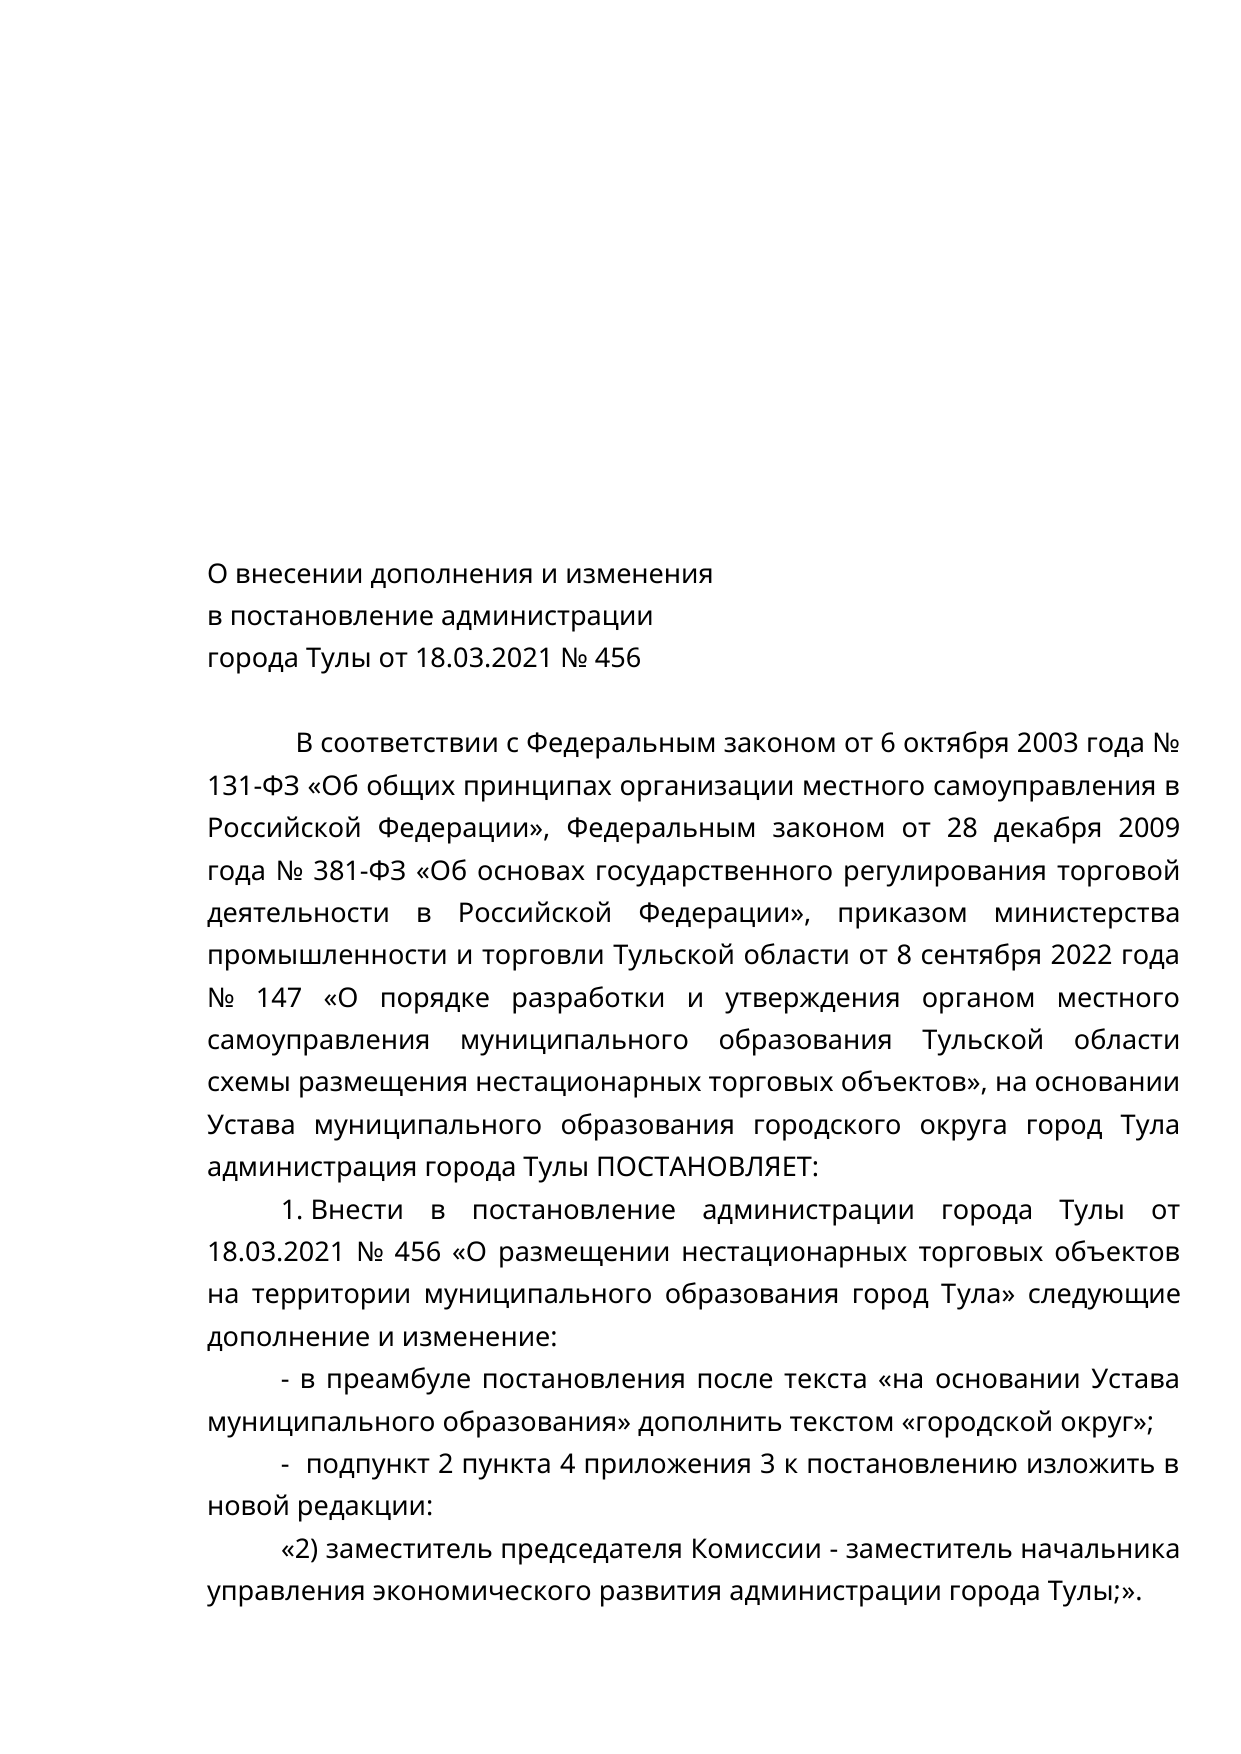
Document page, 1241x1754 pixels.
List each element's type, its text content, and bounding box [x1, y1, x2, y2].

text «2) заместитель председателя Комиссии - заместитель начальника управления экономического развития администрации города Тулы;». [207, 1529, 1181, 1608]
text города Тулы от 18.03.2021 № 456 [207, 639, 738, 676]
text В соответствии с Федеральным законом от 6 октября 2003 года № 131-ФЗ «Об общих принципах организации местного самоуправления в Российской Федерации», Федеральным законом от 28 декабря 2009 года № 381-ФЗ «Об основах государственного регулирования торговой деятельности в Российской Федерации», приказом министерства промышленности и торговли Тульской области от 8 сентября 2022 года № 147 «О порядке разработки и утверждения органом местного самоуправления муниципального образования Тульской области схемы размещения нестационарных торговых объектов», на основании Устава муниципального образования городского округа город Тула администрация города Тулы ПОСТАНОВЛЯЕТ: [207, 724, 1181, 1184]
list - в преамбуле постановления после текста «на основании Устава муниципального образования» дополнить текстом «городской округ»; [207, 1360, 1181, 1439]
text в постановление администрации [207, 597, 738, 633]
list - подпункт 2 пункта 4 приложения 3 к постановлению изложить в новой редакции: [207, 1444, 1181, 1524]
list Внести в постановление администрации города Тулы от 18.03.2021 № 456 «О размещении нестационарных торговых объектов на территории муниципального образования город Тула» следующие дополнение и изменение: [207, 1190, 1181, 1354]
text О внесении дополнения и изменения [207, 554, 738, 591]
